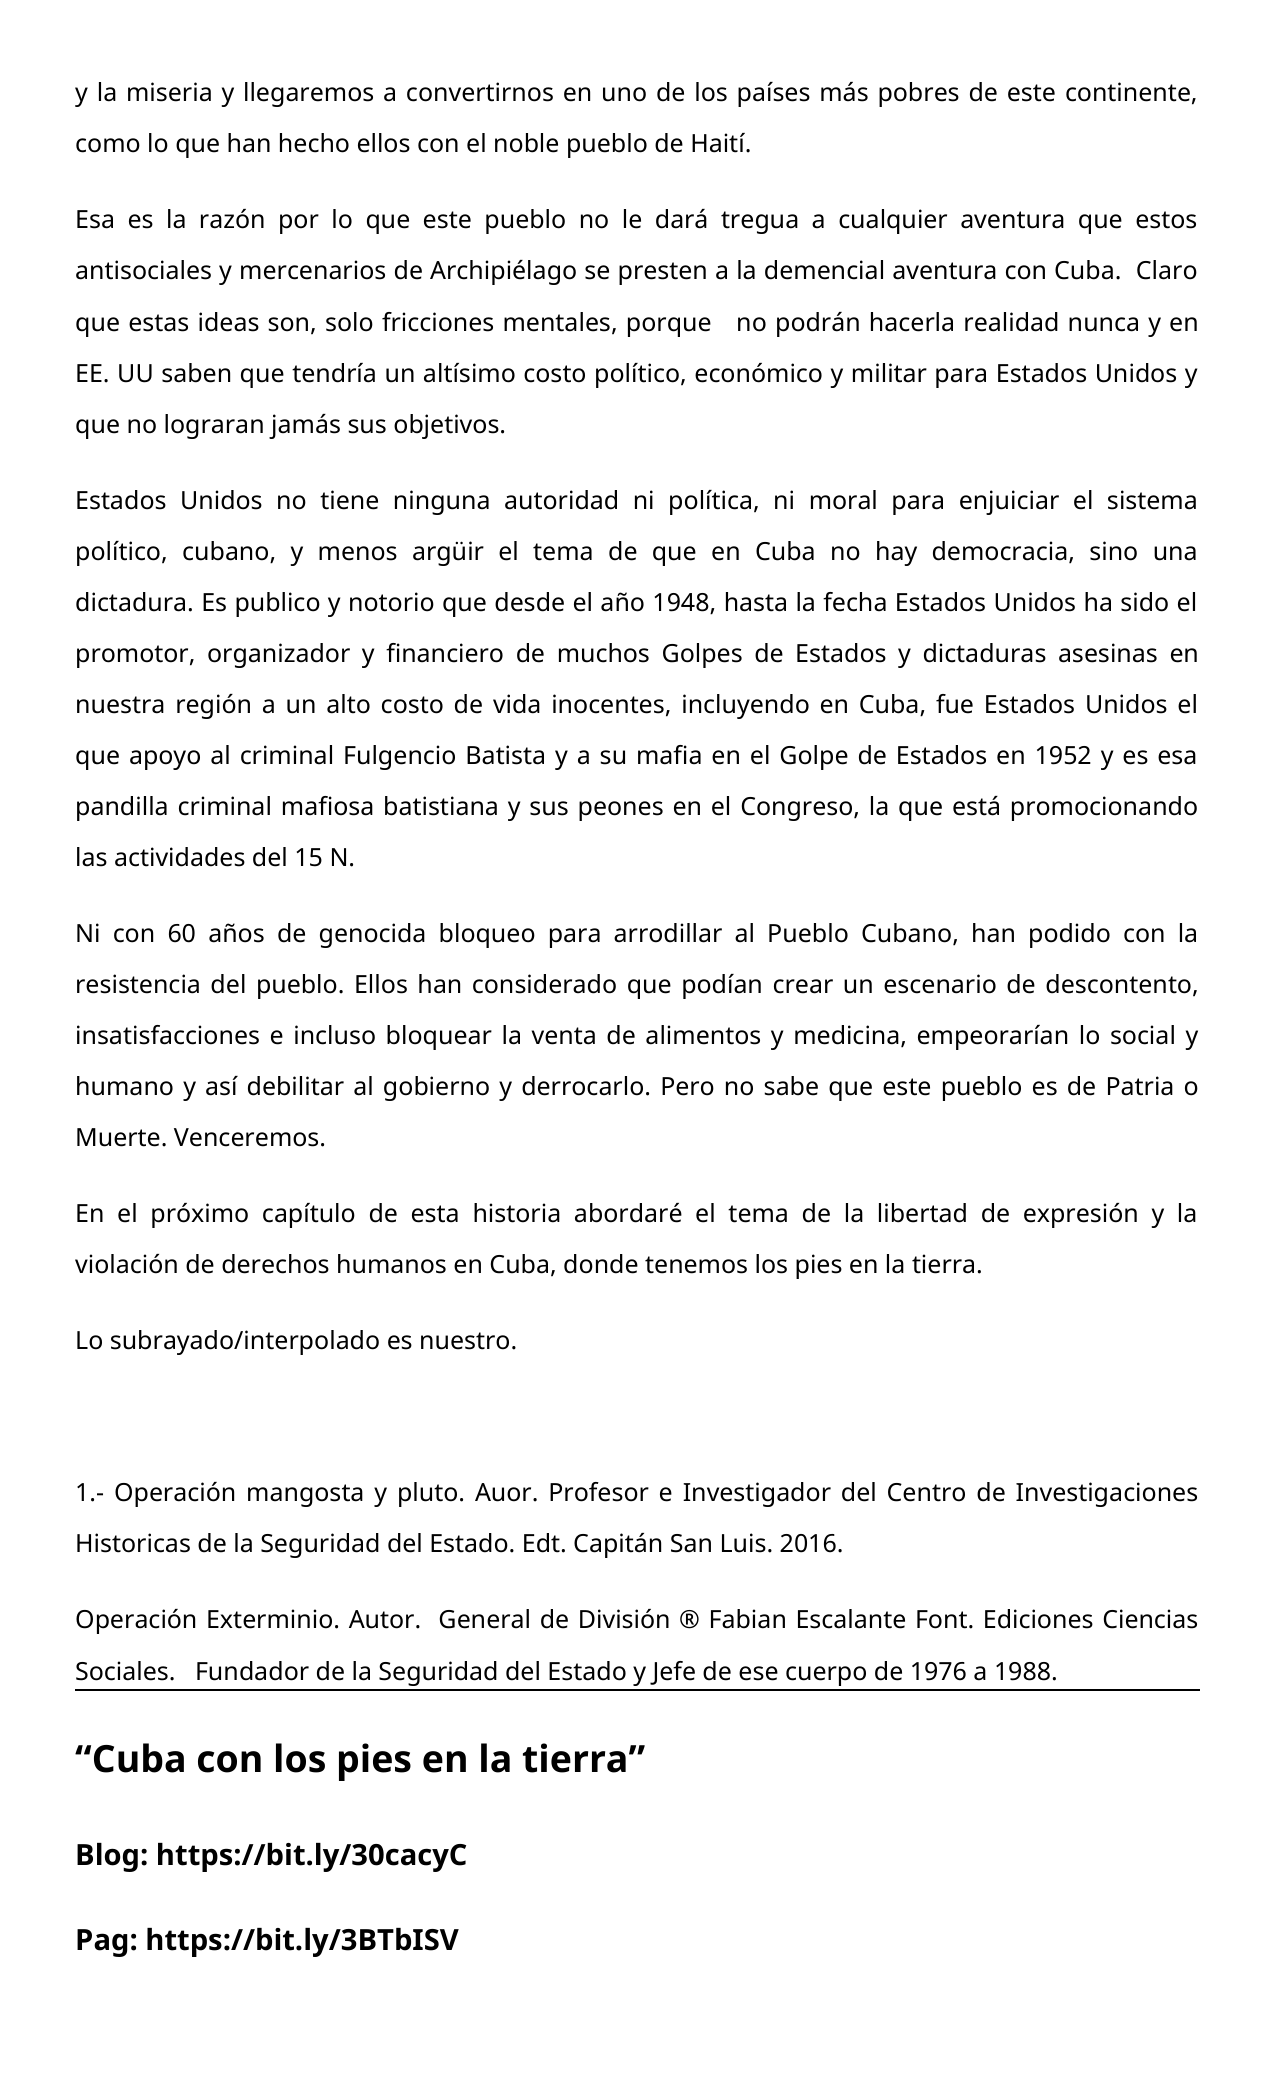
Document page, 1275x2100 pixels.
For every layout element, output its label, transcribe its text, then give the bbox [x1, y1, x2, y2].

text 1.- Operación mangosta y pluto. Auor. Profesor e Investigador del Centro de Investigaciones Historicas de la Seguridad del Estado. Edt. Capitán San Luis. 2016. [75, 1475, 1200, 1560]
text Lo subrayado/interpolado es nuestro. [75, 1323, 1200, 1357]
text Pag: https://bit.ly/3BTbISV [75, 1919, 1200, 1958]
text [75, 75, 1200, 160]
text Ni con 60 años de genocida bloqueo para arrodillar al Pueblo Cubano, han podido con la resistencia del pueblo. Ellos han considerado que podían crear un escenario de descontento, insatisfacciones e incluso bloquear la venta de alimentos y medicina, empeorarían lo social y humano y así debilitar al gobierno y derrocarlo. Pero no sabe que este pueblo es de Patria o Muerte. Venceremos. [75, 916, 1200, 1154]
text “Cuba con los pies en la tierra” [75, 1733, 1200, 1784]
text Operación Exterminio. Autor. General de División ® Fabian Escalante Font. Ediciones Ciencias Sociales. Fundador de la Seguridad del Estado y Jefe de ese cuerpo de 1976 a 1988. [75, 1602, 1200, 1689]
text Estados Unidos no tiene ninguna autoridad ni política, ni moral para enjuiciar el sistema político, cubano, y menos argüir el tema de que en Cuba no hay democracia, sino una dictadura. Es publico y notorio que desde el año 1948, hasta la fecha Estados Unidos ha sido el promotor, organizador y financiero de muchos Golpes de Estados y dictaduras asesinas en nuestra región a un alto costo de vida inocentes, incluyendo en Cuba, fue Estados Unidos el que apoyo al criminal Fulgencio Batista y a su mafia en el Golpe de Estados en 1952 y es esa pandilla criminal mafiosa batistiana y sus peones en el Congreso, la que está promocionando las actividades del 15 N. [75, 482, 1200, 874]
text En el próximo capítulo de esta historia abordaré el tema de la libertad de expresión y la violación de derechos humanos en Cuba, donde tenemos los pies en la tierra. [75, 1196, 1200, 1281]
text Esa es la razón por lo que este pueblo no le dará tregua a cualquier aventura que estos antisociales y mercenarios de Archipiélago se presten a la demencial aventura con Cuba. Claro que estas ideas son, solo fricciones mentales, porque no podrán hacerla realidad nunca y en EE. UU saben que tendría un altísimo costo político, económico y militar para Estados Unidos y que no lograran jamás sus objetivos. [75, 202, 1200, 440]
text Blog: https://bit.ly/30cacyC [75, 1834, 1200, 1874]
